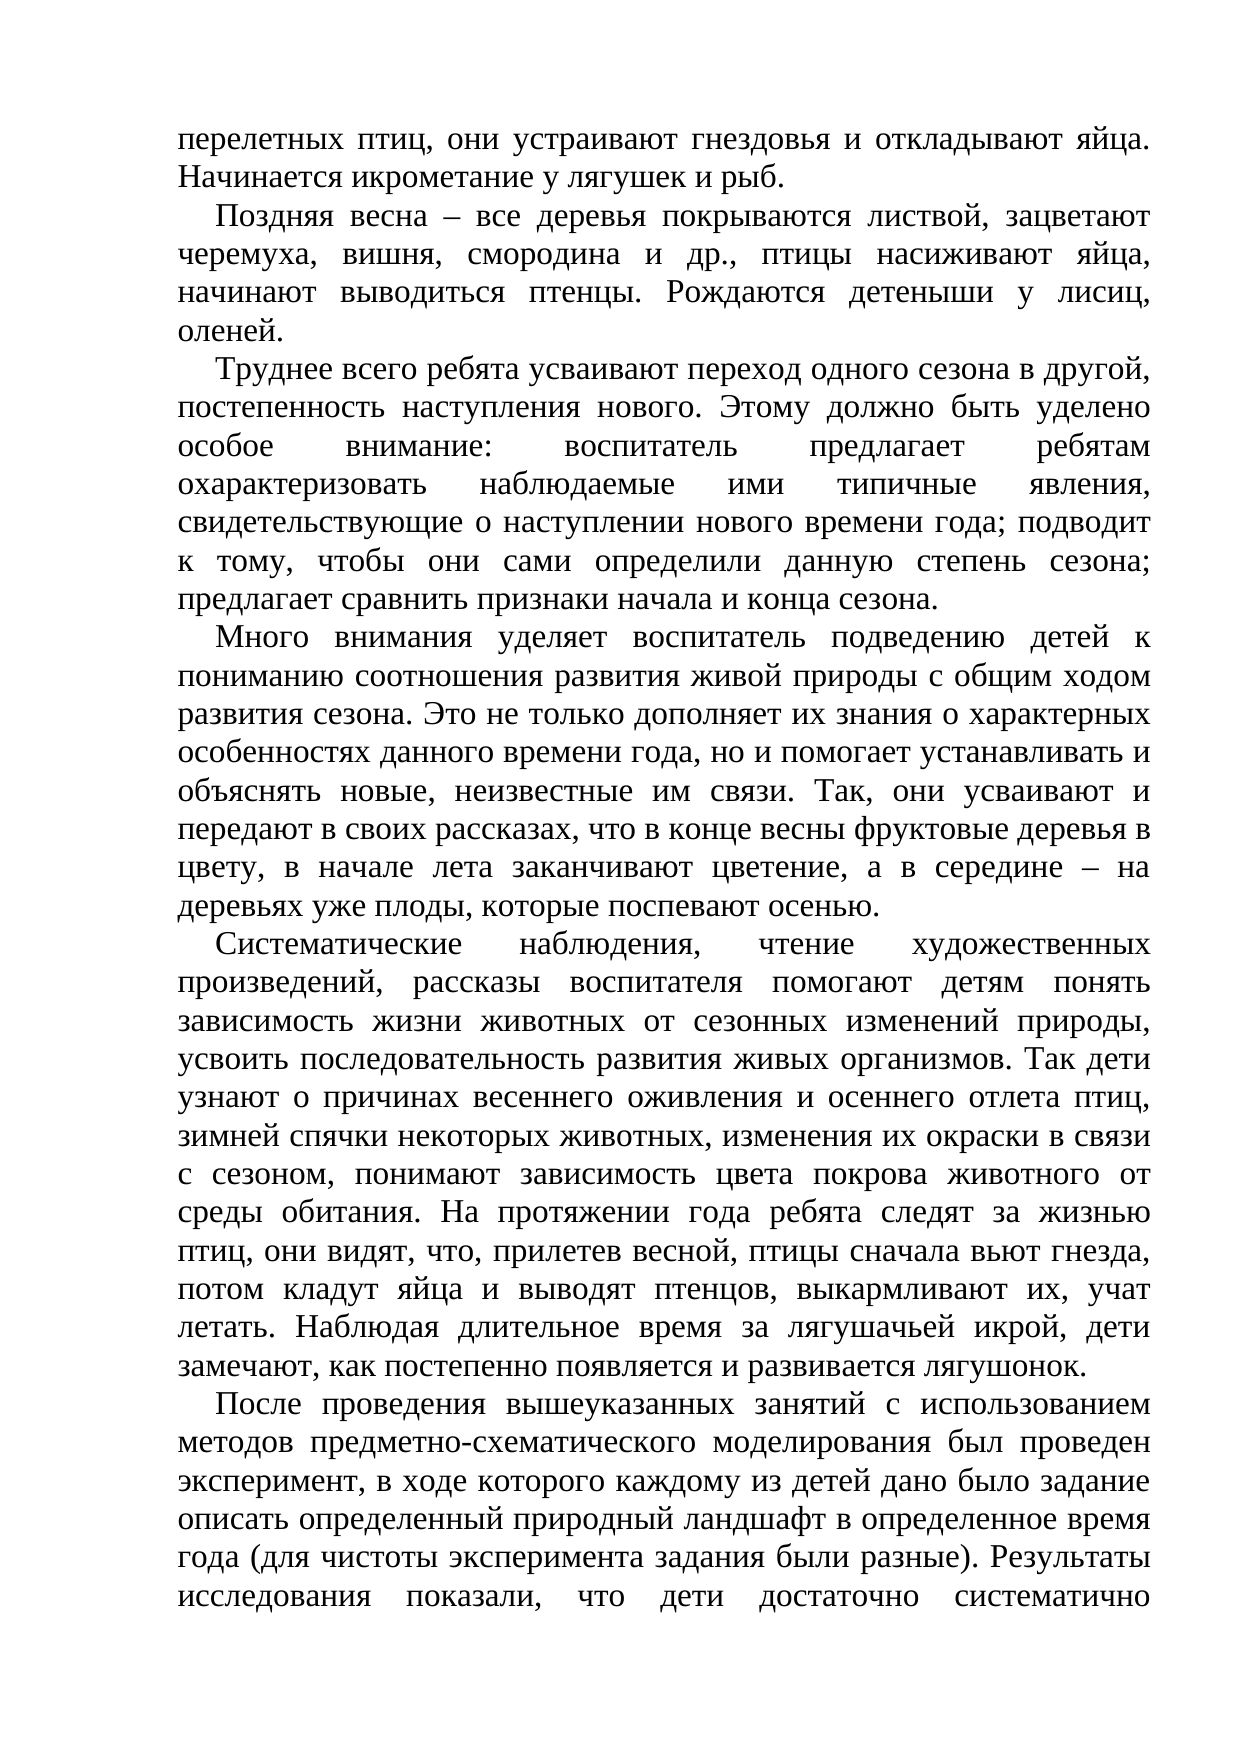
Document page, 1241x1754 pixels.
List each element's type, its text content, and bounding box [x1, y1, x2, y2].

text Систематические наблюдения, чтение художественных произведений, рассказы воспитателя помогают детям понять зависимость жизни животных от сезонных изменений природы, усвоить последовательность развития живых организмов. Так дети узнают о причинах весеннего оживления и осеннего отлета птиц, зимней спячки некоторых животных, изменения их окраски в связи с сезоном, понимают зависимость цвета покрова животного от среды обитания. На протяжении года ребята следят за жизнью птиц, они видят, что, прилетев весной, птицы сначала вьют гнезда, потом кладут яйца и выводят птенцов, выкармливают их, учат летать. Наблюдая длительное время за лягушачьей икрой, дети замечают, как постепенно появляется и развивается лягушонок. [177, 923, 1152, 1383]
text Много внимания уделяет воспитатель подведению детей к пониманию соотношения развития живой природы с общим ходом развития сезона. Это не только дополняет их знания о характерных особенностях данного времени года, но и помогает устанавливать и объяснять новые, неизвестные им связи. Так, они усваивают и передают в своих рассказах, что в конце весны фруктовые деревья в цвету, в начале лета заканчивают цветение, а в середине – на деревьях уже плоды, которые поспевают осенью. [177, 616, 1152, 923]
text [177, 118, 1152, 195]
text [177, 1383, 1152, 1613]
text Труднее всего ребята усваивают переход одного сезона в другой, постепенность наступления нового. Этому должно быть уделено особое внимание: воспитатель предлагает ребятам охарактеризовать наблюдаемые ими типичные явления, свидетельствующие о наступлении нового времени года; подводит к тому, чтобы они сами определили данную степень сезона; предлагает сравнить признаки начала и конца сезона. [177, 348, 1152, 616]
text Поздняя весна – все деревья покрываются листвой, зацветают черемуха, вишня, смородина и др., птицы насиживают яйца, начинают выводиться птенцы. Рождаются детеныши у лисиц, оленей. [177, 195, 1152, 348]
